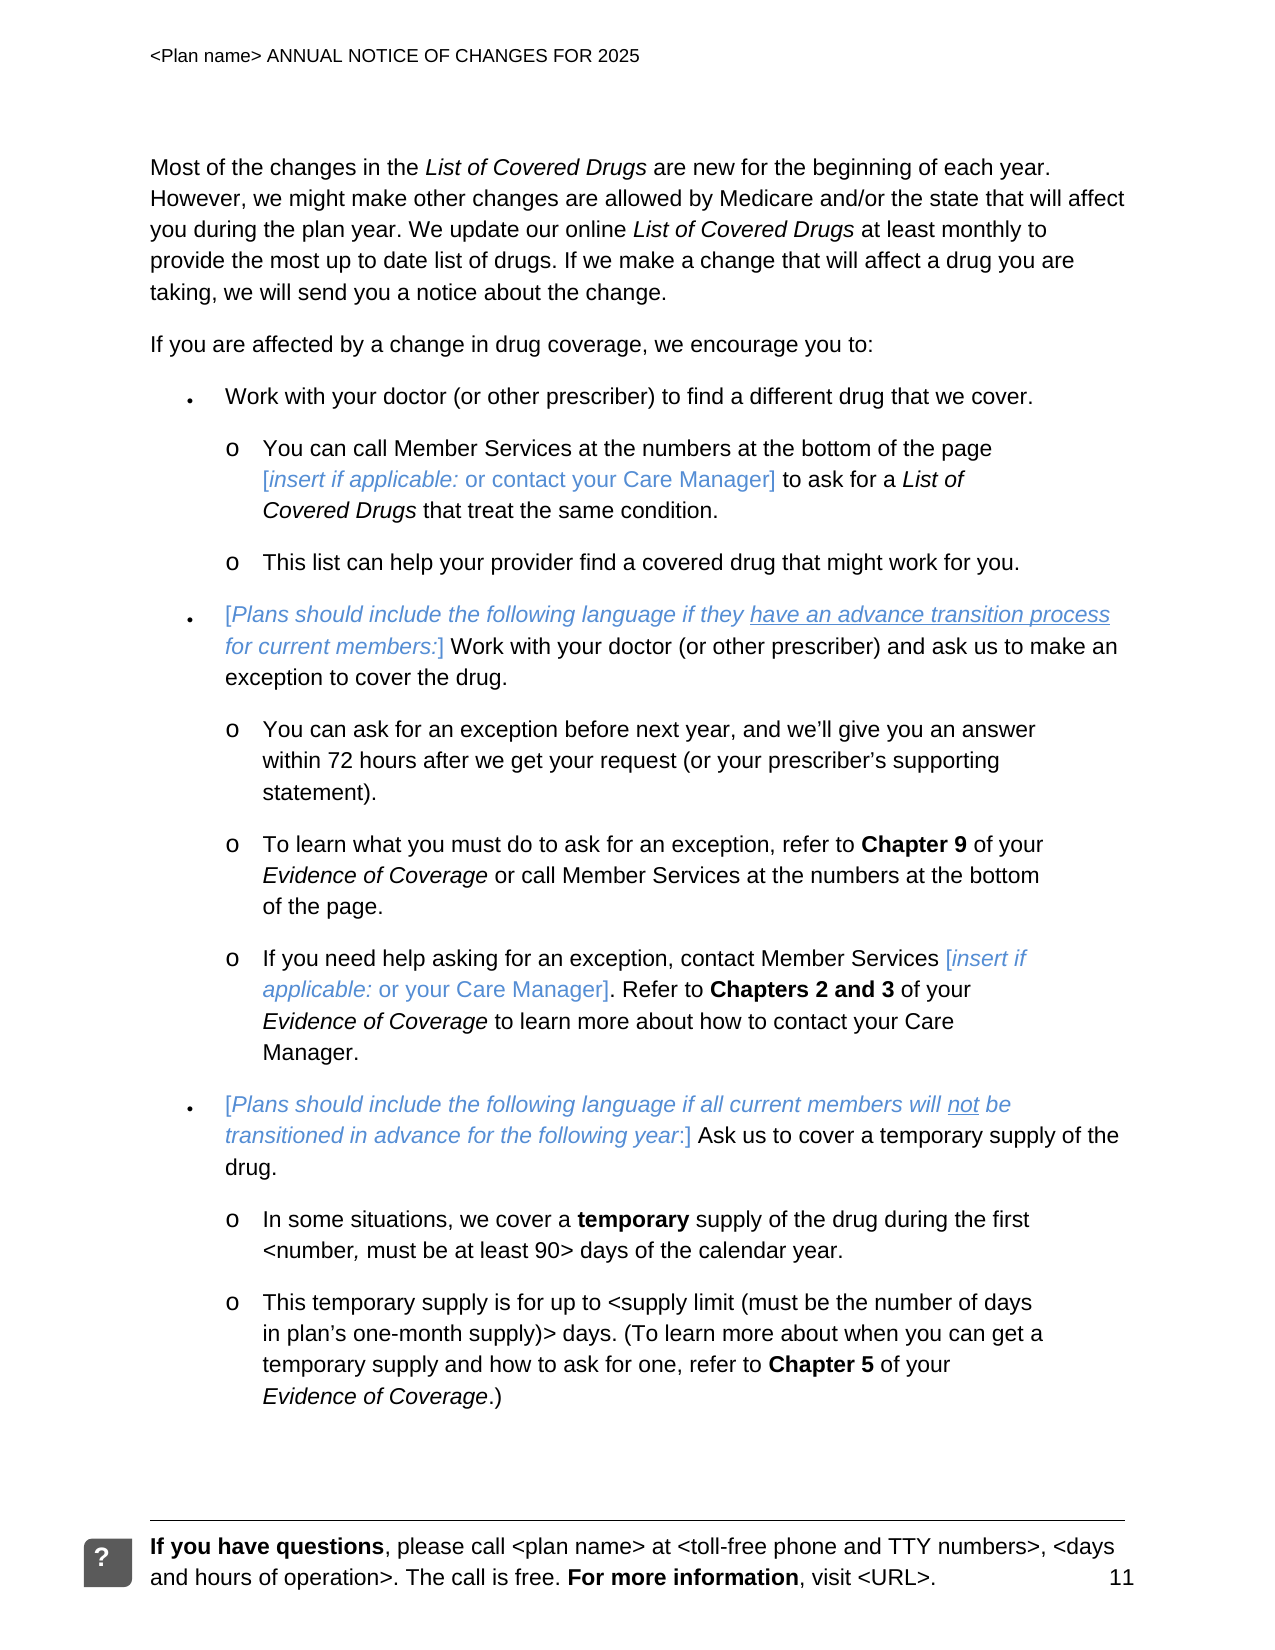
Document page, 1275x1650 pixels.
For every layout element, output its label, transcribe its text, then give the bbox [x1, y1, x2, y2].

text Most of the changes in the List of Covered Drugs are new for the beginning of each year. However, we might make other changes are allowed by Medicare and/or the state that will affect you during the plan year. We update our online List of Covered Drugs at least monthly to provide the most up to date list of drugs. If we make a change that will affect a drug you are taking, we will send you a notice about the change. [150, 150, 1125, 306]
list This list can help your provider find a covered drug that might work for you. [225, 546, 1050, 577]
list To learn what you must do to ask for an exception, refer to Chapter 9 of your Evidence of Coverage or call Member Services at the numbers at the bottom of the page. [225, 827, 1050, 921]
list You can ask for an exception before next year, and we’ll give you an answer within 72 hours after we get your request (or your prescriber’s supporting statement). [225, 712, 1050, 806]
list You can call Member Services at the numbers at the bottom of the page [insert if applicable: or contact your Care Manager] to ask for a List of Covered Drugs that treat the same condition. [225, 431, 1050, 525]
list In some situations, we cover a temporary supply of the drug during the first <number, must be at least 90> days of the calendar year. [225, 1202, 1050, 1264]
list This temporary supply is for up to <supply limit (must be the number of days in plan’s one-month supply)> days. (To learn more about when you can get a temporary supply and how to ask for one, refer to Chapter 5 of your Evidence of Coverage.) [225, 1285, 1050, 1410]
text [Plans should include the following language if they have an advance transition process for current members:] Work with your doctor (or other prescriber) and ask us to make an exception to cover the drug. [187, 598, 1125, 692]
list If you need help asking for an exception, contact Member Services [insert if applicable: or your Care Manager]. Refer to Chapters 2 and 3 of your Evidence of Coverage to learn more about how to contact your Care Manager. [225, 942, 1050, 1067]
text Work with your doctor (or other prescriber) to find a different drug that we cover. [187, 379, 1125, 410]
text [Plans should include the following language if all current members will not be transitioned in advance for the following year:] Ask us to cover a temporary supply of the drug. [187, 1087, 1125, 1181]
text If you are affected by a change in drug coverage, we encourage you to: [150, 327, 1125, 358]
